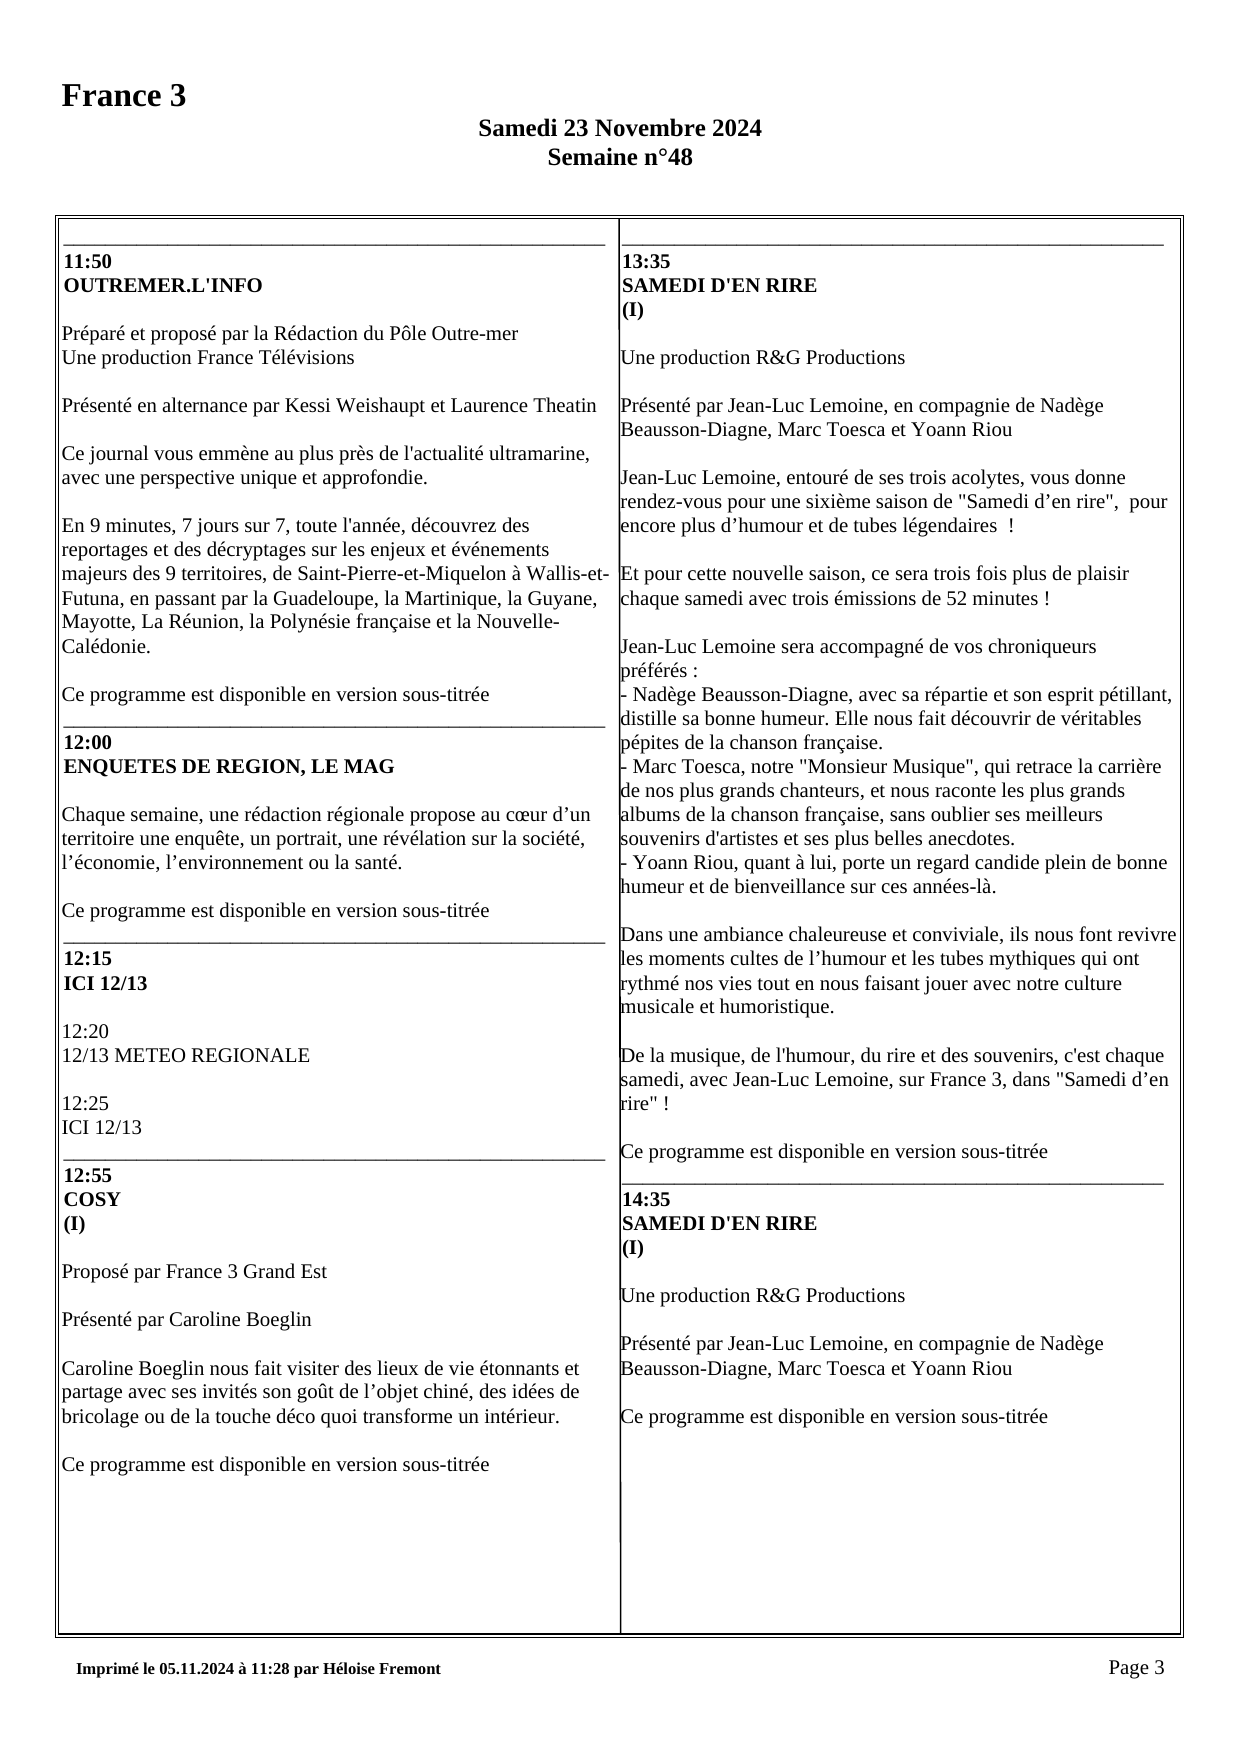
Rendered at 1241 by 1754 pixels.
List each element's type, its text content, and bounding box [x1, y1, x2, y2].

text ____________________________________________________ [622, 1163, 1179, 1187]
text Proposé par France 3 Grand Est Présenté par Caroline Boeglin Caroline Boeglin nous fait visiter des lieux de vie étonnants et partage avec ses invités son goût de l’objet chiné, des idées de bricolage ou de la touche déco quoi transforme un intérieur. [61, 1235, 620, 1452]
text (I) [622, 1235, 1179, 1259]
text ICI 12/13 [63, 970, 620, 994]
text 12:15 [63, 946, 620, 970]
text Ce programme est disponible en version sous-titrée [61, 1452, 620, 1476]
text (I) [63, 1211, 620, 1235]
text SAMEDI D'EN RIRE [622, 273, 1179, 297]
text Une production R&G Productions Présenté par Jean-Luc Lemoine, en compagnie de Nadège Beausson-Diagne, Marc Toesca et Yoann Riou Jean-Luc Lemoine, entouré de ses trois acolytes, vous donne rendez-vous pour une sixième saison de "Samedi d’en rire", pour encore plus d’humour et de tubes légendaires ! Et pour cette nouvelle saison, ce sera trois fois plus de plaisir chaque samedi avec trois émissions de 52 minutes ! Jean-Luc Lemoine sera accompagné de vos chroniqueurs préférés : - Nadège Beausson-Diagne, avec sa répartie et son esprit pétillant, distille sa bonne humeur. Elle nous fait découvrir de véritables pépites de la chanson française. - Marc Toesca, notre "Monsieur Musique", qui retrace la carrière de nos plus grands chanteurs, et nous raconte les plus grands albums de la chanson française, sans oublier ses meilleurs souvenirs d'artistes et ses plus belles anecdotes. - Yoann Riou, quant à lui, porte un regard candide plein de bonne humeur et de bienveillance sur ces années-là. Dans une ambiance chaleureuse et conviviale, ils nous font revivre les moments cultes de l’humour et les tubes mythiques qui ont rythmé nos vies tout en nous faisant jouer avec notre culture musicale et humoristique. De la musique, de l'humour, du rire et des souvenirs, c'est chaque samedi, avec Jean-Luc Lemoine, sur France 3, dans "Samedi d’en rire" ! [620, 321, 1179, 1139]
text Une production R&G Productions Présenté par Jean-Luc Lemoine, en compagnie de Nadège Beausson-Diagne, Marc Toesca et Yoann Riou [620, 1259, 1179, 1379]
text 12:00 [63, 730, 620, 754]
text Chaque semaine, une rédaction régionale propose au cœur d’un territoire une enquête, un portrait, une révélation sur la société, l’économie, l’environnement ou la santé. [61, 778, 620, 874]
text ____________________________________________________ [63, 706, 620, 730]
text 12:20 12/13 METEO REGIONALE 12:25 ICI 12/13 [61, 994, 620, 1139]
text ____________________________________________________ [63, 224, 620, 248]
text ____________________________________________________ [63, 922, 620, 946]
text Ce programme est disponible en version sous-titrée [61, 898, 620, 922]
text OUTREMER.L'INFO [63, 273, 620, 297]
text Préparé et proposé par la Rédaction du Pôle Outre-mer Une production France Télévisions Présenté en alternance par Kessi Weishaupt et Laurence Theatin Ce journal vous emmène au plus près de l'actualité ultramarine, avec une perspective unique et approfondie. En 9 minutes, 7 jours sur 7, toute l'année, découvrez des reportages et des décryptages sur les enjeux et événements majeurs des 9 territoires, de Saint-Pierre-et-Miquelon à Wallis-et-Futuna, en passant par la Guadeloupe, la Martinique, la Guyane, Mayotte, La Réunion, la Polynésie française et la Nouvelle-Calédonie. [61, 297, 620, 682]
text 11:50 [63, 248, 620, 273]
text SAMEDI D'EN RIRE [622, 1211, 1179, 1235]
text 13:35 [622, 248, 1179, 273]
text ____________________________________________________ [63, 1139, 620, 1163]
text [622, 224, 1179, 248]
text ENQUETES DE REGION, LE MAG [63, 754, 620, 778]
text 12:55 [63, 1163, 620, 1187]
text Ce programme est disponible en version sous-titrée [620, 1139, 1179, 1163]
text COSY [63, 1187, 620, 1211]
text Ce programme est disponible en version sous-titrée [620, 1403, 1179, 1428]
text 14:35 [622, 1187, 1179, 1211]
text Ce programme est disponible en version sous-titrée [61, 682, 620, 706]
text (I) [622, 297, 1179, 321]
